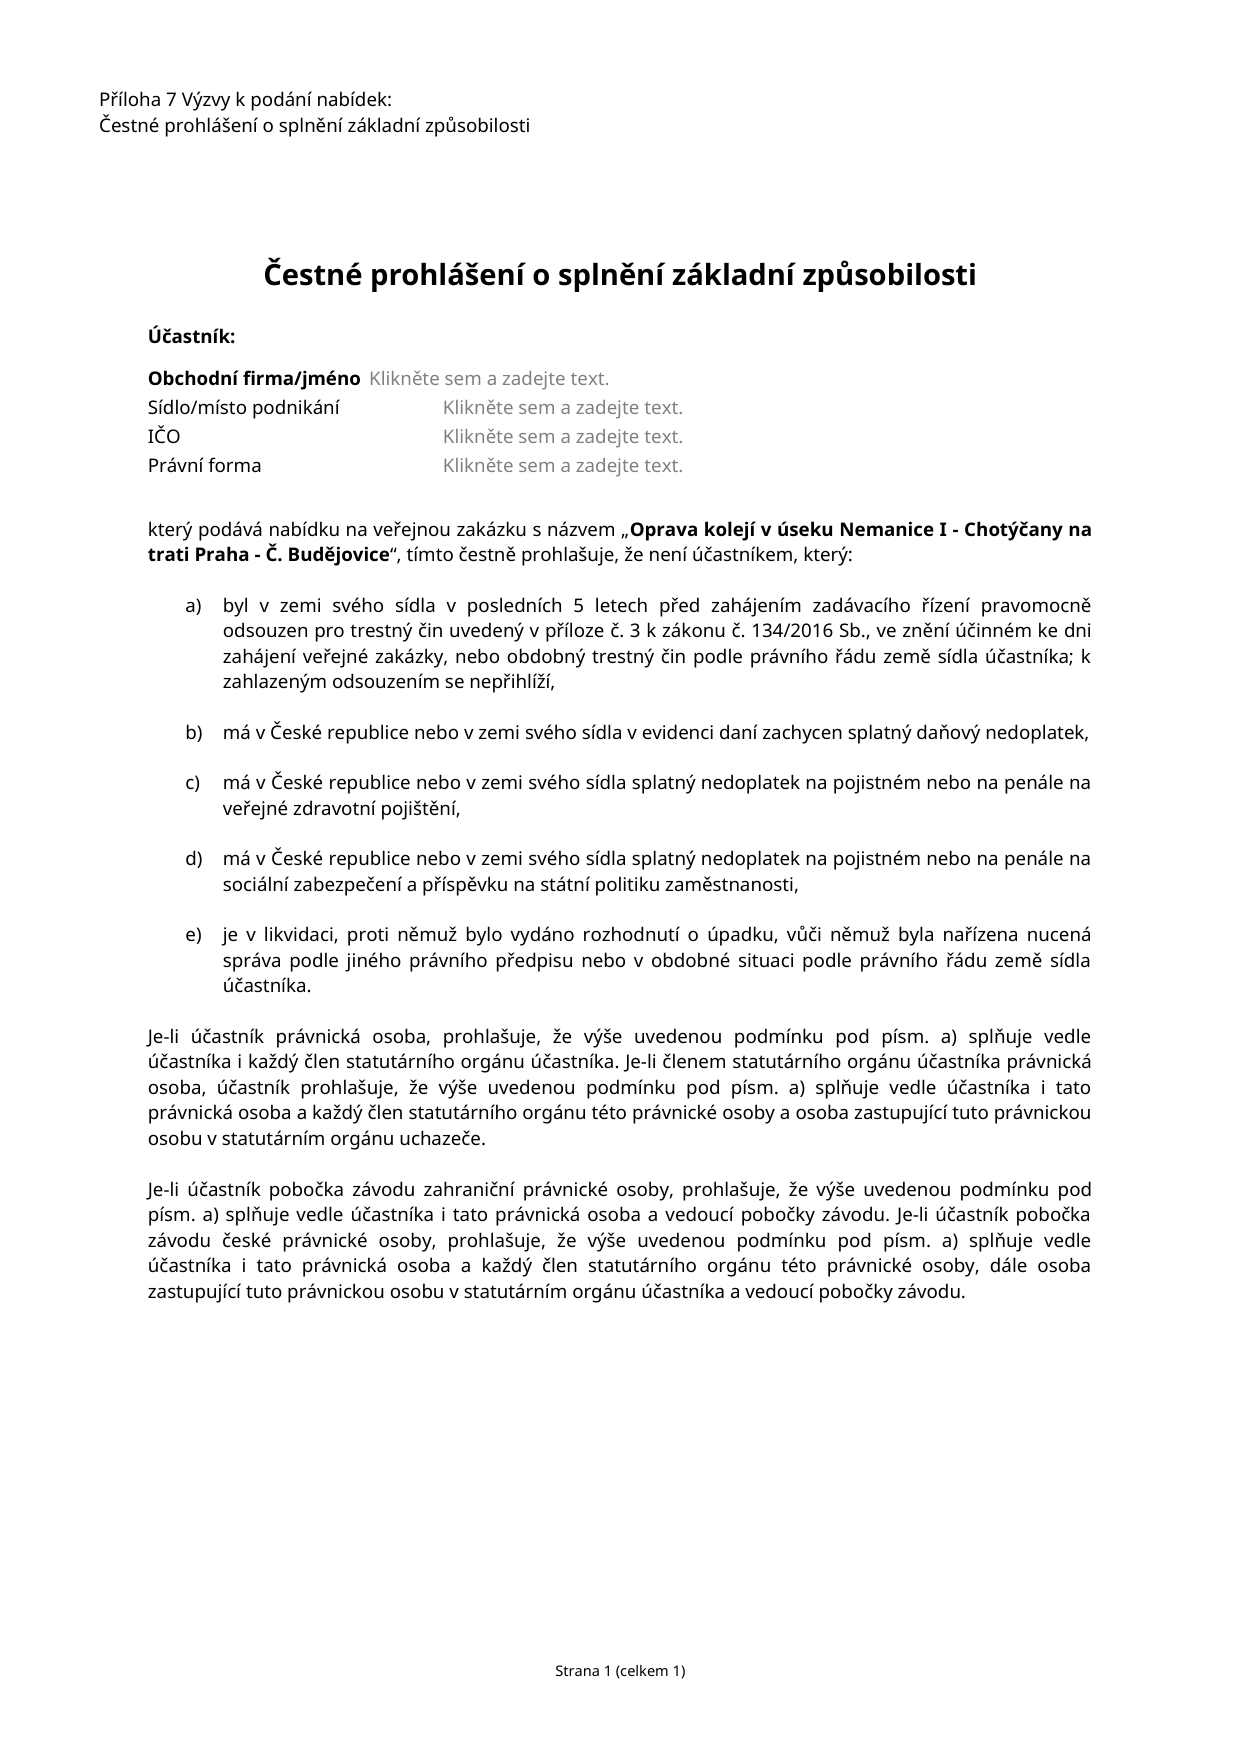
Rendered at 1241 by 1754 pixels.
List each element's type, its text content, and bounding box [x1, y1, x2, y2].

text Sídlo/místo podnikání [148, 391, 1093, 420]
text Účastník: [148, 318, 1093, 349]
text Je-li účastník pobočka závodu zahraniční právnické osoby, prohlašuje, že výše uvedenou podmínku pod písm. a) splňuje vedle účastníka i tato právnická osoba a vedoucí pobočky závodu. Je-li účastník pobočka závodu české právnické osoby, prohlašuje, že výše uvedenou podmínku pod písm. a) splňuje vedle účastníka i tato právnická osoba a každý člen statutárního orgánu této právnické osoby, dále osoba zastupující tuto právnickou osobu v statutárním orgánu účastníka a vedoucí pobočky závodu. [148, 1176, 1093, 1304]
list byl v zemi svého sídla v posledních 5 letech před zahájením zadávacího řízení pravomocně odsouzen pro trestný čin uvedený v příloze č. 3 k zákonu č. 134/2016 Sb., ve znění účinném ke dni zahájení veřejné zakázky, nebo obdobný trestný čin podle právního řádu země sídla účastníka; k zahlazeným odsouzením se nepřihlíží, [185, 592, 1093, 694]
list má v České republice nebo v zemi svého sídla splatný nedoplatek na pojistném nebo na penále na veřejné zdravotní pojištění, [185, 769, 1093, 821]
text který podává nabídku na veřejnou zakázku s názvem „Oprava kolejí v úseku Nemanice I - Chotýčany na trati Praha - Č. Budějovice“, tímto čestně prohlašuje, že není účastníkem, který: [148, 516, 1093, 567]
text Právní forma [148, 449, 1093, 478]
text Obchodní firma/jméno [148, 362, 1093, 391]
text Je-li účastník právnická osoba, prohlašuje, že výše uvedenou podmínku pod písm. a) splňuje vedle účastníka i každý člen statutárního orgánu účastníka. Je-li členem statutárního orgánu účastníka právnická osoba, účastník prohlašuje, že výše uvedenou podmínku pod písm. a) splňuje vedle účastníka i tato právnická osoba a každý člen statutárního orgánu této právnické osoby a osoba zastupující tuto právnickou osobu v statutárním orgánu uchazeče. [148, 1023, 1093, 1151]
list je v likvidaci, proti němuž bylo vydáno rozhodnutí o úpadku, vůči němuž byla nařízena nucená správa podle jiného právního předpisu nebo v obdobné situaci podle právního řádu země sídla účastníka. [185, 922, 1093, 998]
list má v České republice nebo v zemi svého sídla splatný nedoplatek na pojistném nebo na penále na sociální zabezpečení a příspěvku na státní politiku zaměstnanosti, [185, 846, 1093, 897]
text IČO [148, 420, 1093, 449]
list má v České republice nebo v zemi svého sídla v evidenci daní zachycen splatný daňový nedoplatek, [185, 719, 1093, 744]
title Čestné prohlášení o splnění základní způsobilosti [148, 254, 1093, 293]
